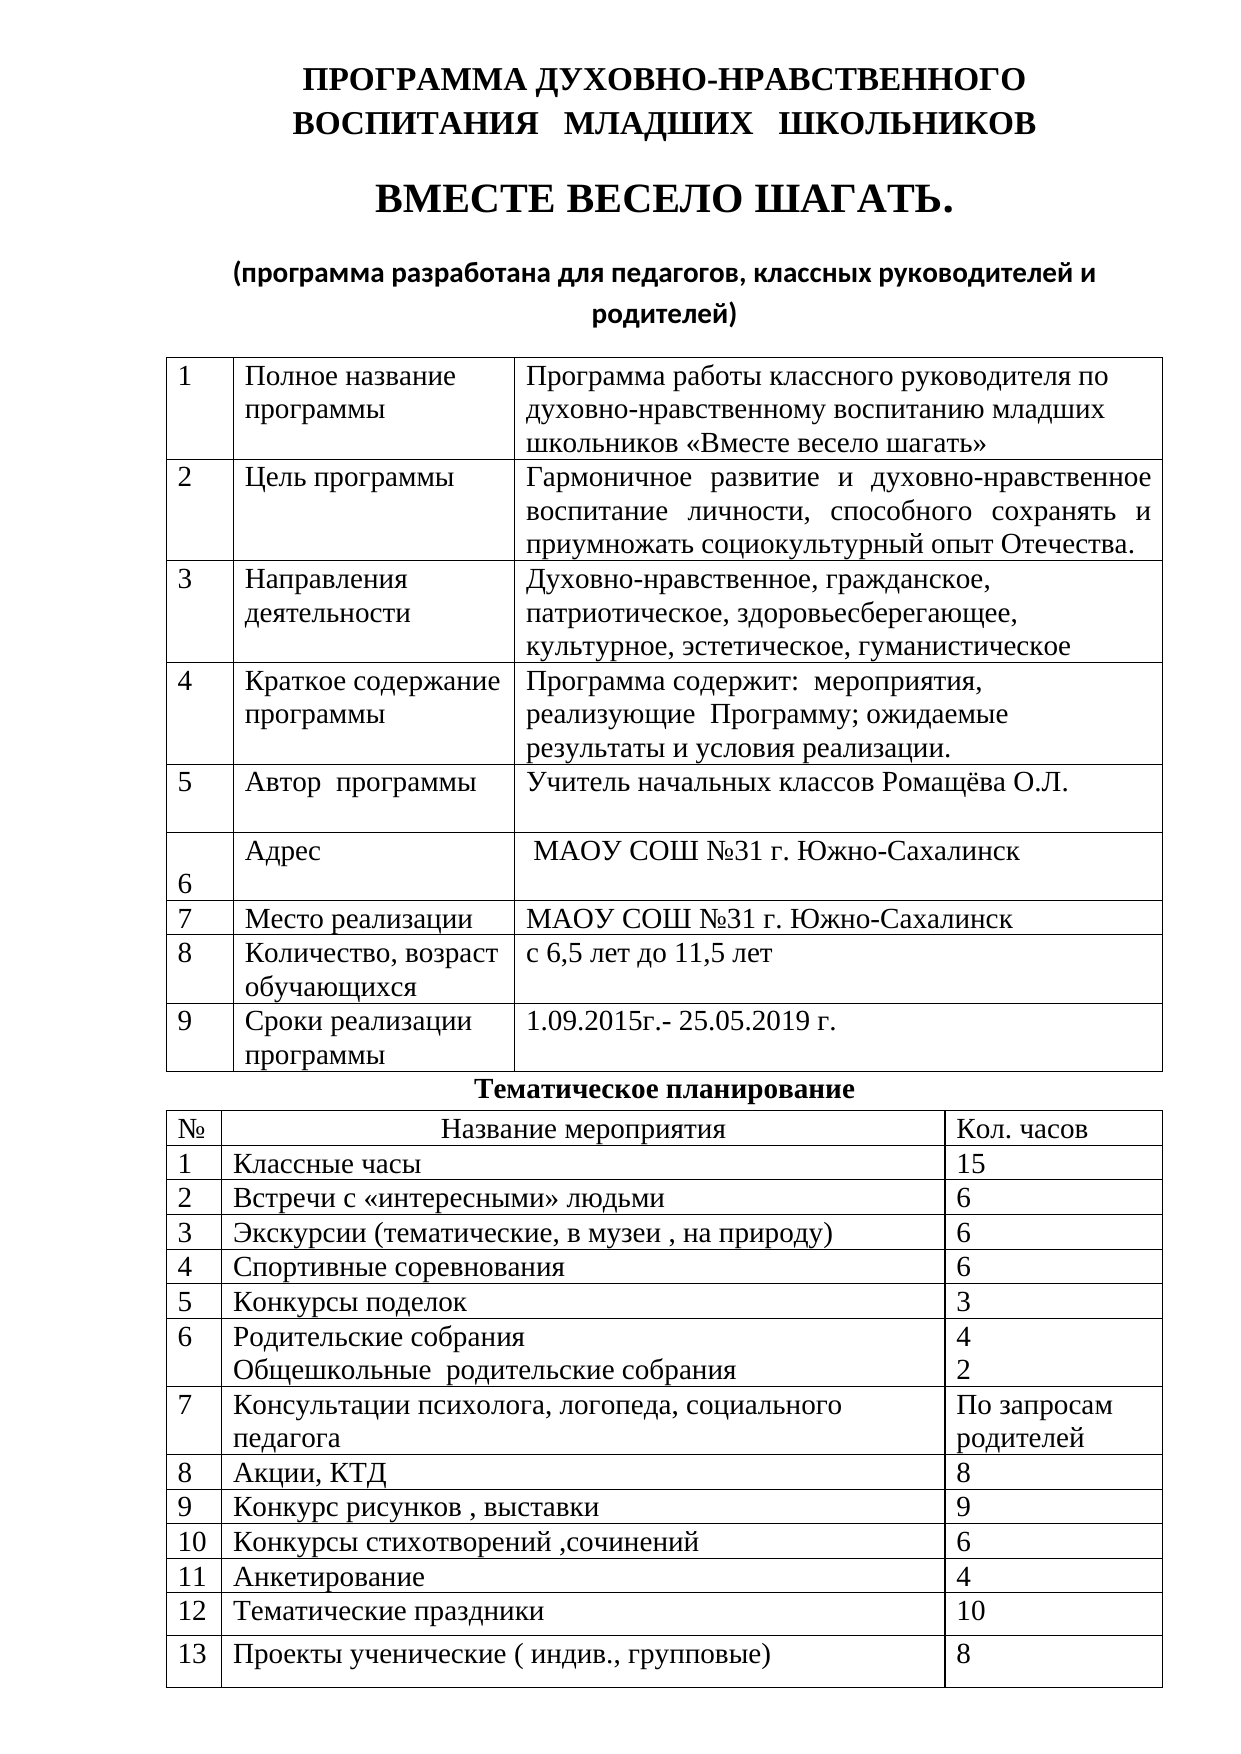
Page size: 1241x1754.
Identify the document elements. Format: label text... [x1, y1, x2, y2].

table_cell 6 [946, 1215, 1162, 1248]
text ВМЕСТЕ ВЕСЕЛО ШАГАТЬ. [177, 168, 1152, 225]
table_header Программа работы классного руководителя по духовно-нравственному воспитанию младших школьников «Вместе весело шагать» [515, 358, 1162, 458]
table_cell 6 [946, 1250, 1162, 1283]
table_header № [167, 1111, 221, 1145]
table_cell 3 [167, 561, 233, 662]
table_cell По запросам родителей [946, 1387, 1162, 1454]
table_cell Адрес [234, 833, 514, 900]
table_cell Краткое содержание программы [234, 663, 514, 763]
table_cell МАОУ СОШ №31 г. Южно-Сахалинск [515, 901, 1162, 934]
table_cell Автор программы [234, 765, 514, 832]
table_cell МАОУ СОШ №31 г. Южно-Сахалинск [515, 833, 1162, 900]
table_cell 10 [167, 1524, 221, 1558]
table_cell 5 [167, 1284, 221, 1318]
table_cell 5 [167, 765, 233, 832]
table_cell 6 [946, 1524, 1162, 1558]
table_cell 8 [167, 1455, 221, 1488]
table_cell Духовно-нравственное, гражданское, патриотическое, здоровьесберегающее, культурное, эстетическое, гуманистическое [515, 561, 1162, 662]
table_cell 4 2 [946, 1319, 1162, 1386]
table_cell с 6,5 лет до 11,5 лет [515, 935, 1162, 1002]
table_cell 9 [167, 1490, 221, 1523]
table_cell Гармоничное развитие и духовно-нравственное воспитание личности, способного сохранять и приумножать социокультурный опыт Отечества. [515, 460, 1162, 560]
table_header 1 [167, 358, 233, 458]
table_cell 4 [167, 1250, 221, 1283]
table_cell Сроки реализации программы [234, 1004, 514, 1071]
table_cell 9 [946, 1490, 1162, 1523]
table_cell 2 [167, 1180, 221, 1214]
table_cell Родительские собрания Общешкольные родительские собрания [222, 1319, 944, 1386]
table_cell 3 [167, 1215, 221, 1248]
table_cell Классные часы [222, 1146, 944, 1179]
table_cell Встречи с «интересными» людьми [222, 1180, 944, 1214]
table_cell Спортивные соревнования [222, 1250, 944, 1283]
table_cell 1.09.2015г.- 25.05.2019 г. [515, 1004, 1162, 1071]
table_cell Конкурсы поделок [222, 1284, 944, 1318]
table_cell 6 [946, 1180, 1162, 1214]
table_cell Цель программы [234, 460, 514, 560]
table_header Кол. часов [946, 1111, 1162, 1145]
table_cell 15 [946, 1146, 1162, 1179]
table_cell 11 [167, 1559, 221, 1592]
table_cell Тематические праздники [222, 1593, 944, 1635]
table_cell Проекты ученические ( индив., групповые) [222, 1636, 944, 1687]
table_cell 6 [167, 1319, 221, 1386]
table_cell 9 [167, 1004, 233, 1071]
table_cell 7 [167, 1387, 221, 1454]
table_cell 10 [946, 1593, 1162, 1635]
table_cell Анкетирование [222, 1559, 944, 1592]
text Тематическое планирование [177, 1072, 1152, 1105]
table_cell 4 [167, 663, 233, 763]
table_cell 2 [167, 460, 233, 560]
table_cell Конкурсы стихотворений ,сочинений [222, 1524, 944, 1558]
table_cell Акции, КТД [222, 1455, 944, 1488]
table_cell 8 [946, 1636, 1162, 1687]
table_cell Количество, возраст обучающихся [234, 935, 514, 1002]
table_cell 8 [167, 935, 233, 1002]
table_cell Учитель начальных классов Ромащёва О.Л. [515, 765, 1162, 832]
table_cell 4 [946, 1559, 1162, 1592]
table_cell Место реализации [234, 901, 514, 934]
table_cell Консультации психолога, логопеда, социального педагога [222, 1387, 944, 1454]
text (программа разработана для педагогов, классных руководителей и родителей) [177, 254, 1152, 331]
table_cell Программа содержит: мероприятия, реализующие Программу; ожидаемые результаты и условия реализации. [515, 663, 1162, 763]
table_cell Экскурсии (тематические, в музеи , на природу) [222, 1215, 944, 1248]
text ПРОГРАММА ДУХОВНО-НРАВСТВЕННОГО ВОСПИТАНИЯ МЛАДШИХ ШКОЛЬНИКОВ [177, 59, 1152, 141]
table_cell Конкурс рисунков , выставки [222, 1490, 944, 1523]
table_cell 3 [946, 1284, 1162, 1318]
table_cell 13 [167, 1636, 221, 1687]
table_cell 7 [167, 901, 233, 934]
table_cell 8 [946, 1455, 1162, 1488]
table_cell 12 [167, 1593, 221, 1635]
table_header Название мероприятия [222, 1111, 944, 1145]
table_cell 6 [167, 833, 233, 900]
table_cell Направления деятельности [234, 561, 514, 662]
table_cell 1 [167, 1146, 221, 1179]
table_header Полное название программы [234, 358, 514, 458]
